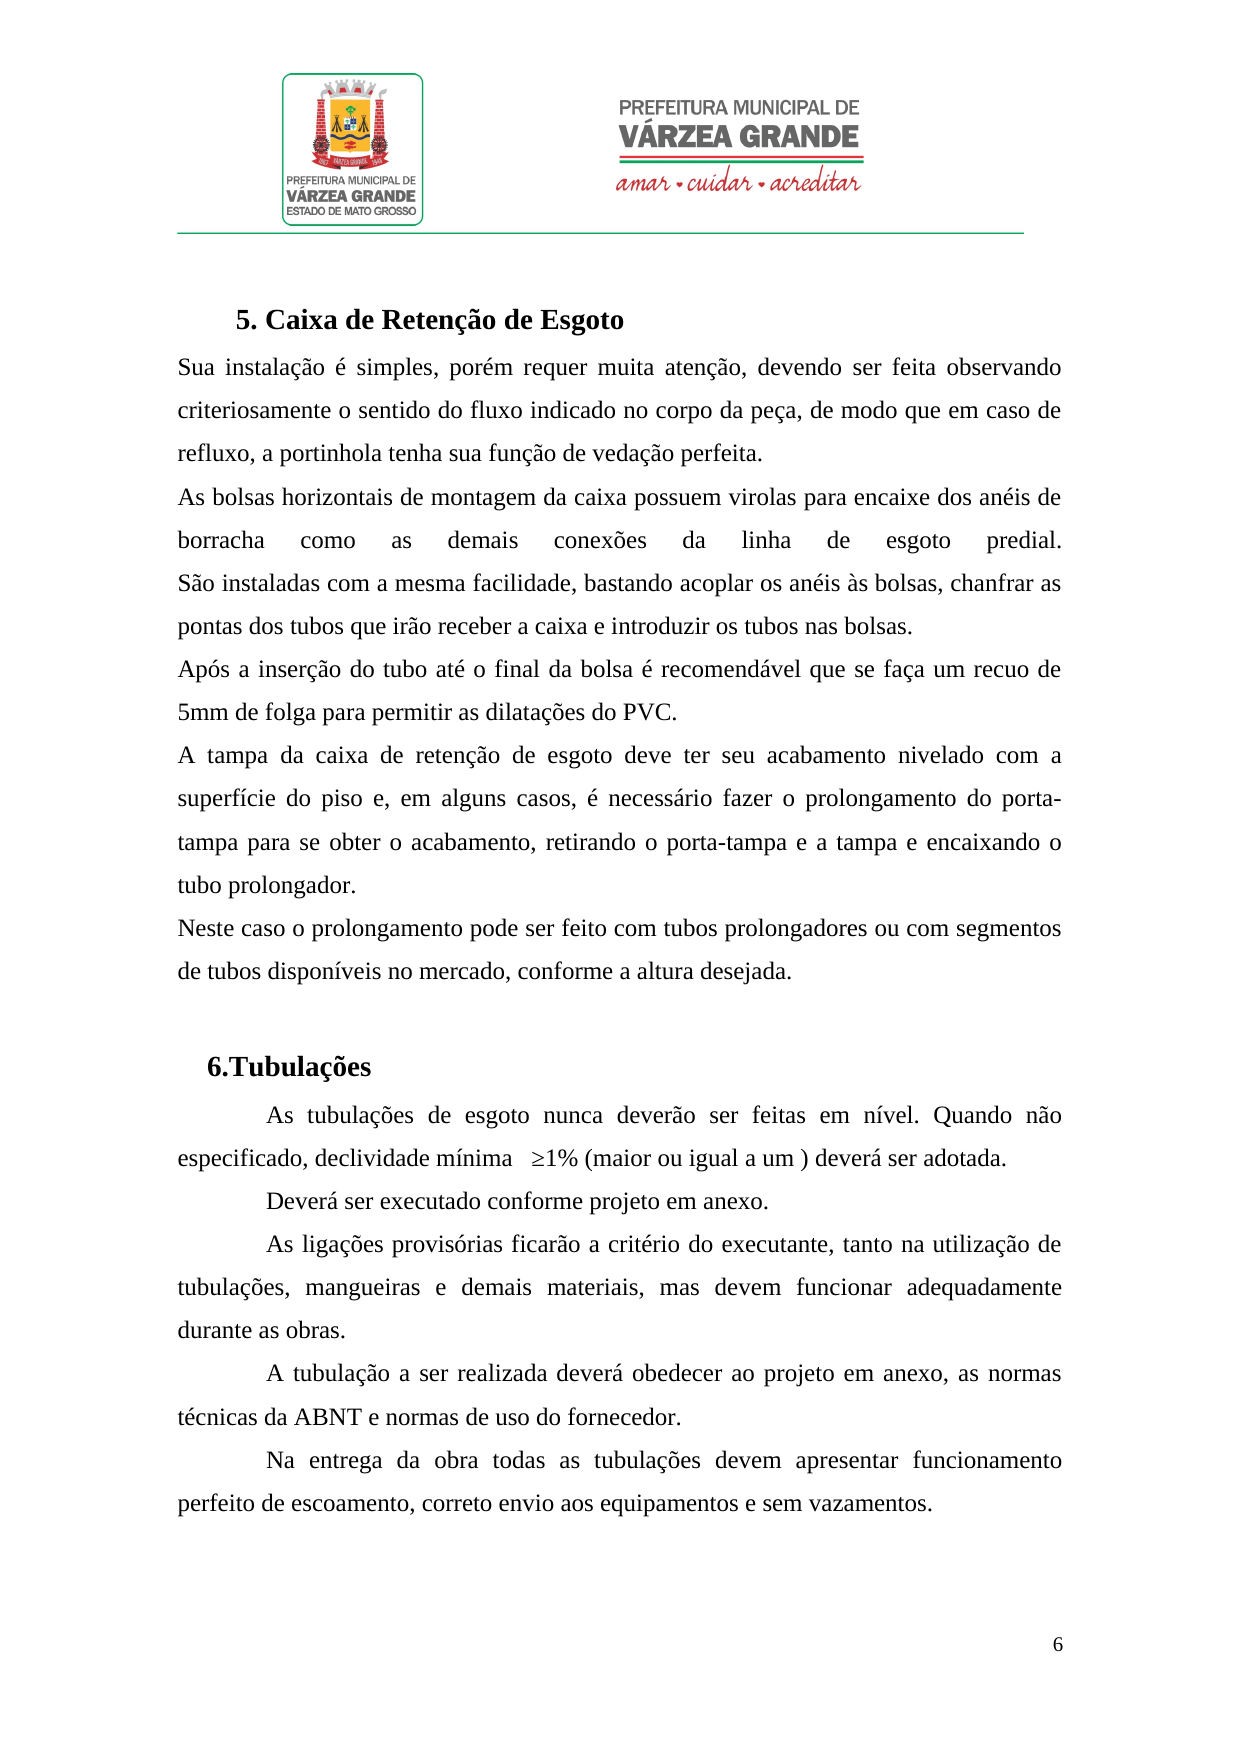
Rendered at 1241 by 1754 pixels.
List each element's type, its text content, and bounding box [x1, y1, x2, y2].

text A tubulação a ser realizada deverá obedecer ao projeto em anexo, as normas técnicas da ABNT e normas de uso do fornecedor. [177, 1358, 1063, 1430]
picture [177, 73, 1024, 234]
text 6.Tubulações [207, 1049, 1063, 1083]
text As ligações provisórias ficarão a critério do executante, tanto na utilização de tubulações, mangueiras e demais materiais, mas devem funcionar adequadamente durante as obras. [177, 1229, 1063, 1344]
text As tubulações de esgoto nunca deverão ser feitas em nível. Quando não especificado, declividade mínima ≥1% (maior ou igual a um ) deverá ser adotada. [177, 1100, 1063, 1172]
text Neste caso o prolongamento pode ser feito com tubos prolongadores ou com segmentos de tubos disponíveis no mercado, conforme a altura desejada. [177, 913, 1063, 985]
text 5. Caixa de Retenção de Esgoto [177, 302, 1063, 335]
text Deverá ser executado conforme projeto em anexo. [177, 1186, 1063, 1215]
text Após a inserção do tubo até o final da bolsa é recomendável que se faça um recuo de 5mm de folga para permitir as dilatações do PVC. [177, 654, 1063, 726]
text Na entrega da obra todas as tubulações devem apresentar funcionamento perfeito de escoamento, correto envio aos equipamentos e sem vazamentos. [177, 1445, 1063, 1517]
text A tampa da caixa de retenção de esgoto deve ter seu acabamento nivelado com a superfície do piso e, em alguns casos, é necessário fazer o prolongamento do porta-tampa para se obter o acabamento, retirando o porta-tampa e a tampa e encaixando o tubo prolongador. [177, 740, 1063, 898]
text Sua instalação é simples, porém requer muita atenção, devendo ser feita observando criteriosamente o sentido do fluxo indicado no corpo da peça, de modo que em caso de refluxo, a portinhola tenha sua função de vedação perfeita. [177, 352, 1063, 467]
text As bolsas horizontais de montagem da caixa possuem virolas para encaixe dos anéis de borracha como as demais conexões da linha de esgoto predial. São instaladas com a mesma facilidade, bastando acoplar os anéis às bolsas, chanfrar as pontas dos tubos que irão receber a caixa e introduzir os tubos nas bolsas. [177, 482, 1063, 640]
